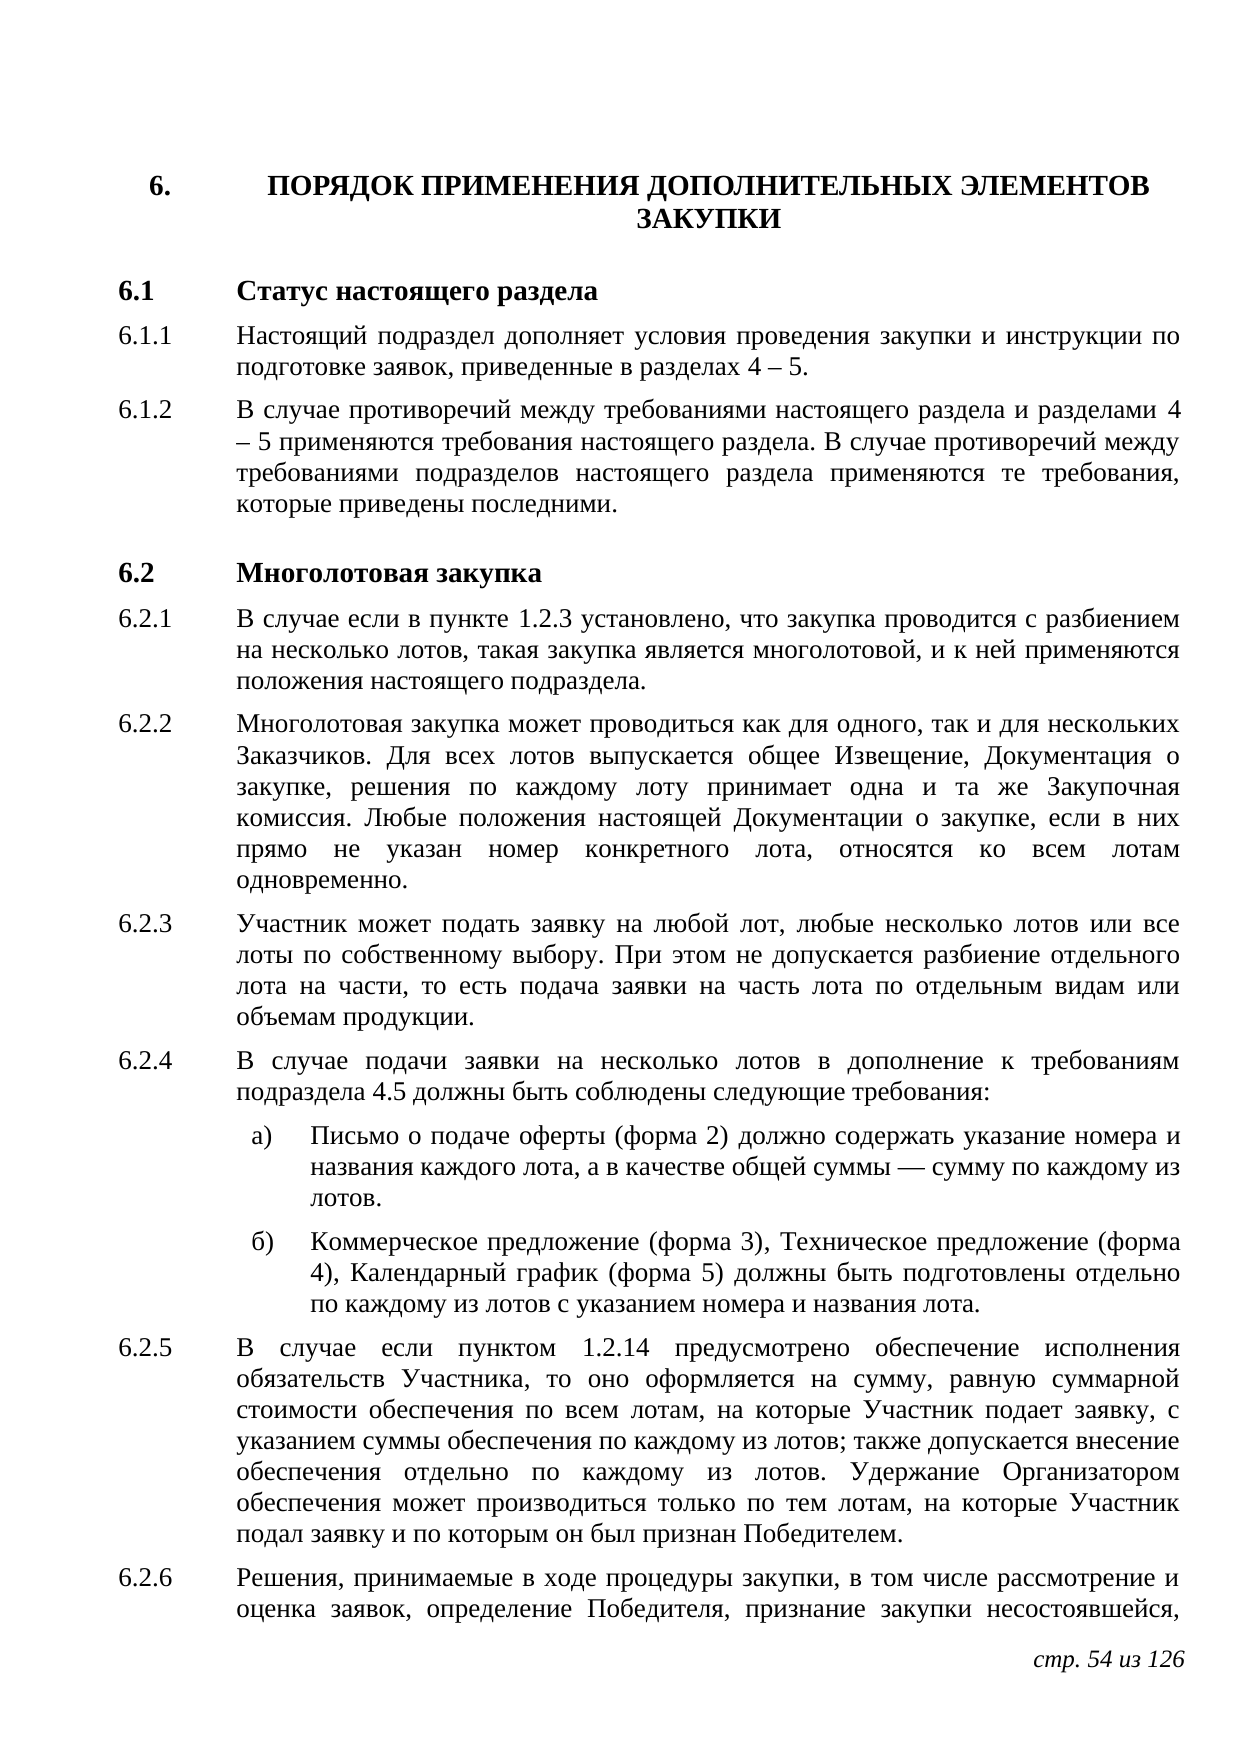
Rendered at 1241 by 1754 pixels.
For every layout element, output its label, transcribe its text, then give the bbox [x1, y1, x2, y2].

list В случае если в пункте 1.2.3 установлено, что закупка проводится с разбиением на несколько лотов, такая закупка является многолотовой, и к ней применяются положения настоящего подраздела. [118, 602, 1181, 695]
list В случае подачи заявки на несколько лотов в дополнение к требованиям подраздела 4.5 должны быть соблюдены следующие требования: [118, 1044, 1181, 1106]
subtitle Многолотовая закупка [118, 556, 1181, 589]
list Участник может подать заявку на любой лот, любые несколько лотов или все лоты по собственному выбору. При этом не допускается разбиение отдельного лота на части, то есть подача заявки на часть лота по отдельным видам или объемам продукции. [118, 907, 1181, 1032]
text Настоящий подраздел дополняет условия проведения закупки и инструкции по подготовке заявок, приведенные в разделах 4 – 5. [118, 319, 1181, 381]
text Письмо о подаче оферты (форма 2) должно содержать указание номера и названия каждого лота, а в качестве общей суммы — сумму по каждому из лотов. [251, 1119, 1181, 1212]
list В случае если пунктом 1.2.14 предусмотрено обеспечение исполнения обязательств Участника, то оно оформляется на сумму, равную суммарной стоимости обеспечения по всем лотам, на которые Участник подает заявку, с указанием суммы обеспечения по каждому из лотов; также допускается внесение обеспечения отдельно по каждому из лотов. Удержание Организатором обеспечения может производиться только по тем лотам, на которые Участник подал заявку и по которым он был признан Победителем. [118, 1331, 1181, 1549]
subtitle ПОРЯДОК ПРИМЕНЕНИЯ ДОПОЛНИТЕЛЬНЫХ ЭЛЕМЕНТОВ ЗАКУПКИ [118, 168, 1181, 235]
text Коммерческое предложение (форма 3), Техническое предложение (форма 4), Календарный график (форма 5) должны быть подготовлены отдельно по каждому из лотов с указанием номера и названия лота. [251, 1225, 1181, 1318]
subtitle Статус настоящего раздела [118, 273, 1181, 306]
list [118, 1561, 1181, 1623]
list Многолотовая закупка может проводиться как для одного, так и для нескольких Заказчиков. Для всех лотов выпускается общее Извещение, Документация о закупке, решения по каждому лоту принимает одна и та же Закупочная комиссия. Любые положения настоящей Документации о закупке, если в них прямо не указан номер конкретного лота, относятся ко всем лотам одновременно. [118, 708, 1181, 894]
text В случае противоречий между требованиями настоящего раздела и разделами 4 – 5 применяются требования настоящего раздела. В случае противоречий между требованиями подразделов настоящего раздела применяются те требования, которые приведены последними. [118, 393, 1181, 518]
